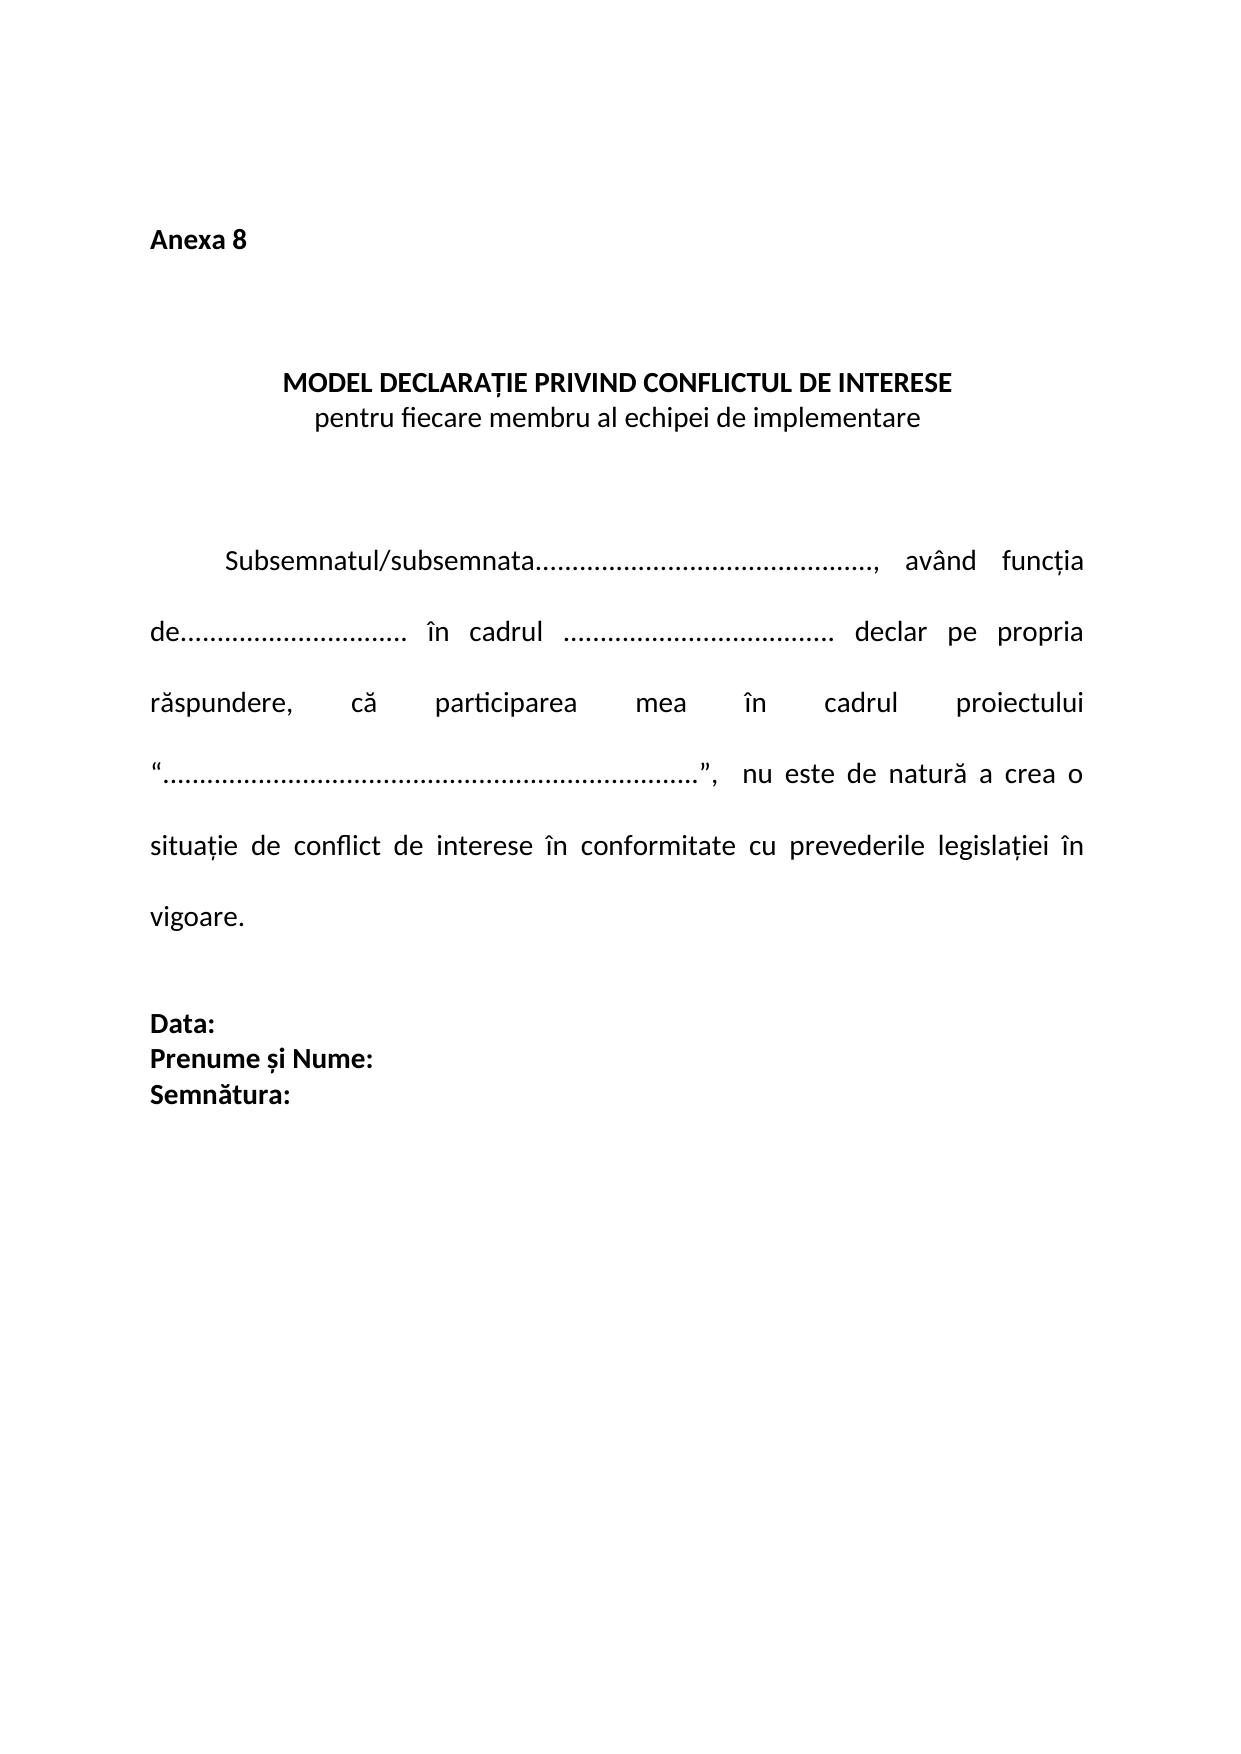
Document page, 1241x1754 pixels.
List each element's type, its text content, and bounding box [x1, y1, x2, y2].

text MODEL DECLARAȚIE PRIVIND CONFLICTUL DE INTERESE [150, 364, 1085, 399]
text Prenume şi Nume: [150, 1041, 1085, 1076]
text Anexa 8 [150, 221, 1085, 257]
text Semnătura: [150, 1076, 1085, 1112]
text pentru fiecare membru al echipei de implementare [150, 399, 1085, 435]
text Subsemnatul/subsemnata.............................................., având funcția de............................... în cadrul ..................................... declar pe propria răspundere, că participarea mea în cadrul proiectului “.........................................................................”, nu este de natură a crea o situație de conflict de interese în conformitate cu prevederile legislației în vigoare. [150, 542, 1085, 934]
text Data: [150, 1005, 1085, 1041]
